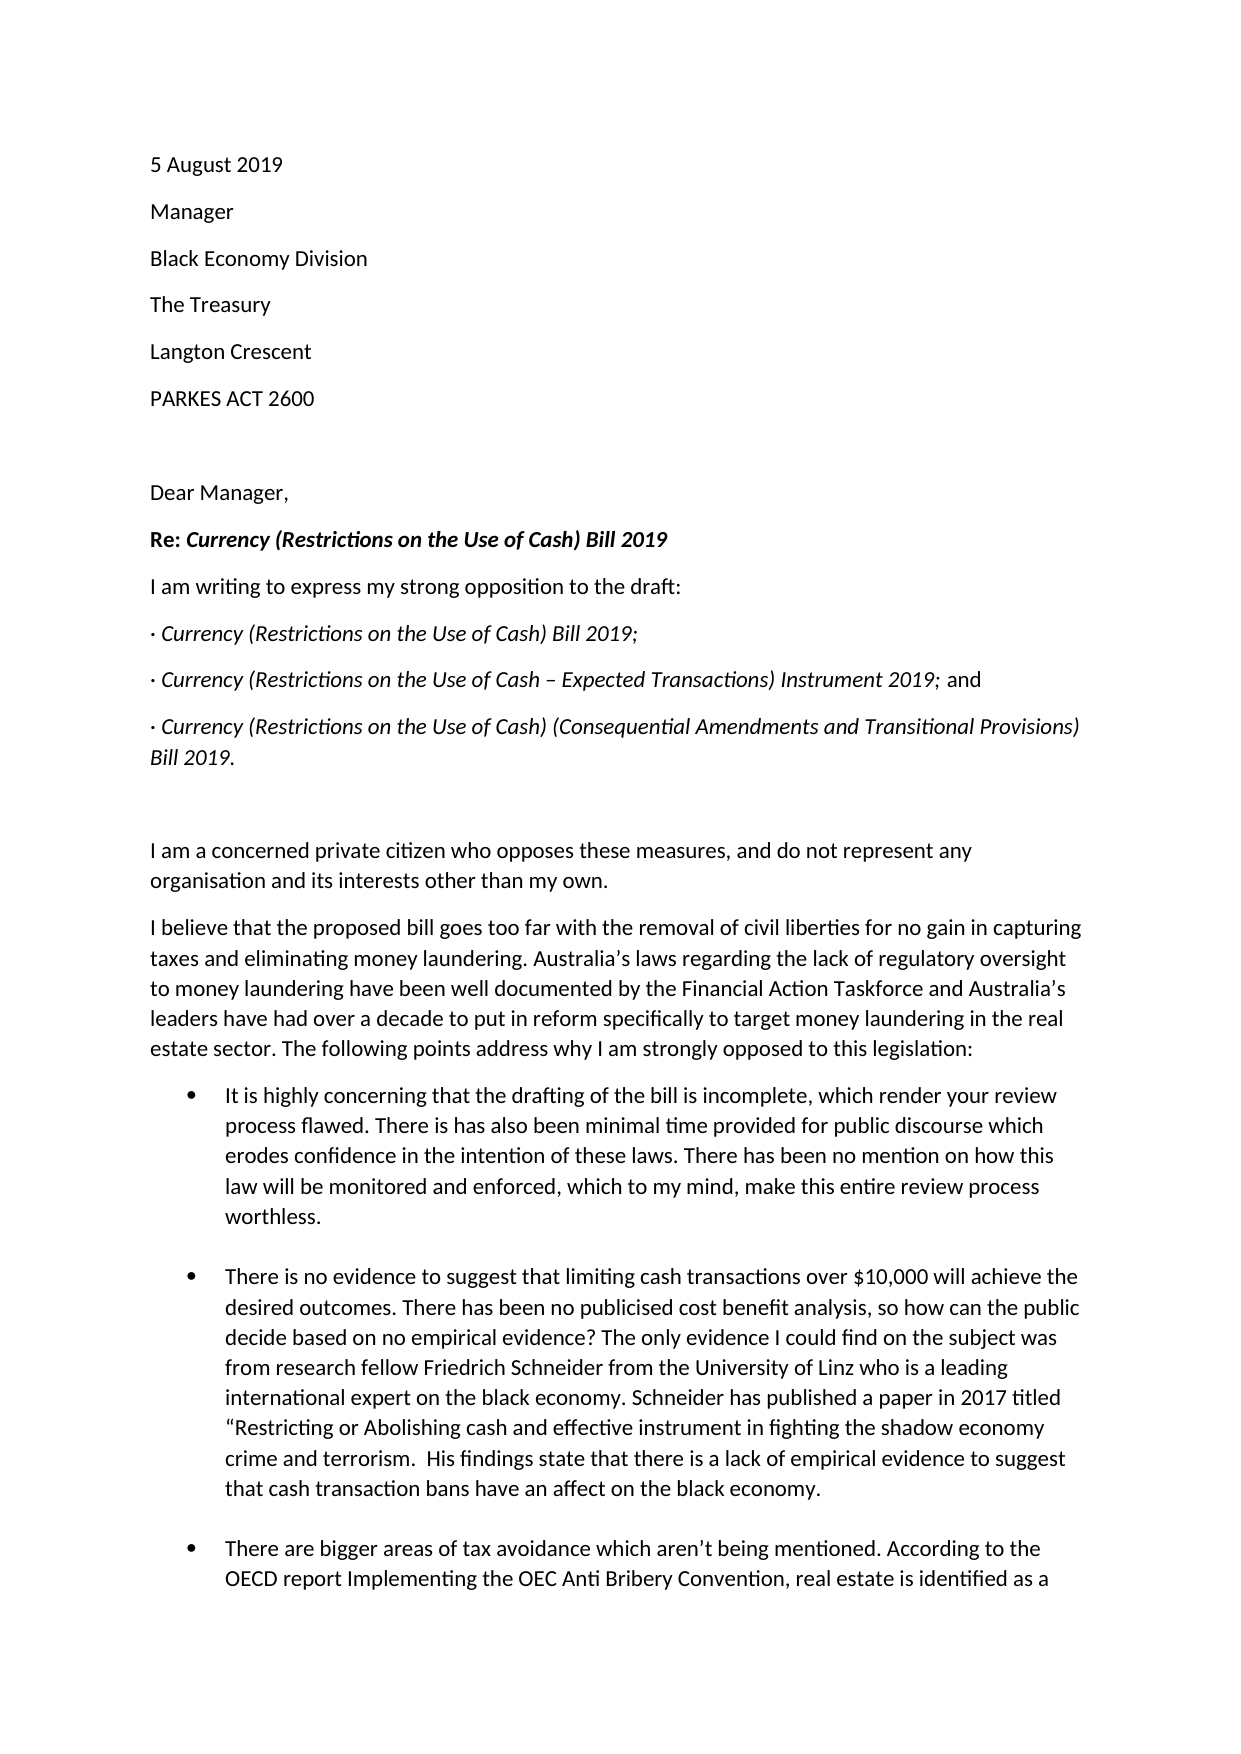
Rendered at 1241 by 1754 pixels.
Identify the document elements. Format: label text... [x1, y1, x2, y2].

text · Currency (Restrictions on the Use of Cash – Expected Transactions) Instrument 2019; and [150, 666, 1090, 694]
text · Currency (Restrictions on the Use of Cash) Bill 2019; [150, 619, 1090, 647]
text I am writing to express my strong opposition to the draft: [150, 572, 1090, 600]
list There is no evidence to suggest that limiting cash transactions over $10,000 will achieve the desired outcomes. There has been no publicised cost benefit analysis, so how can the public decide based on no empirical evidence? The only evidence I could find on the subject was from research fellow Friedrich Schneider from the University of Linz who is a leading international expert on the black economy. Schneider has published a paper in 2017 titled “Restricting or Abolishing cash and effective instrument in fighting the shadow economy crime and terrorism. His findings state that there is a lack of empirical evidence to suggest that cash transaction bans have an affect on the black economy. [187, 1262, 1090, 1532]
text I am a concerned private citizen who opposes these measures, and do not represent any organisation and its interests other than my own. [150, 836, 1090, 895]
text Dear Manager, [150, 478, 1090, 506]
list It is highly concerning that the drafting of the bill is incomplete, which render your review process flawed. There is has also been minimal time provided for public discourse which erodes confidence in the intention of these laws. There has been no mention on how this law will be monitored and enforced, which to my mind, make this entire review process worthless. [187, 1081, 1090, 1260]
text Langton Crescent [150, 337, 1090, 366]
text Re: Currency (Restrictions on the Use of Cash) Bill 2019 [150, 525, 1090, 553]
text The Treasury [150, 291, 1090, 319]
text 5 August 2019 [150, 150, 1090, 178]
text I believe that the proposed bill goes too far with the removal of civil liberties for no gain in capturing taxes and eliminating money laundering. Australia’s laws regarding the lack of regulatory oversight to money laundering have been well documented by the Financial Action Taskforce and Australia’s leaders have had over a decade to put in reform specifically to target money laundering in the real estate sector. The following points address why I am strongly opposed to this legislation: [150, 913, 1090, 1062]
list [187, 1534, 1090, 1593]
text Manager [150, 197, 1090, 225]
text PARKES ACT 2600 [150, 384, 1090, 412]
text · Currency (Restrictions on the Use of Cash) (Consequential Amendments and Transitional Provisions) Bill 2019. [150, 712, 1090, 771]
text Black Economy Division [150, 244, 1090, 272]
